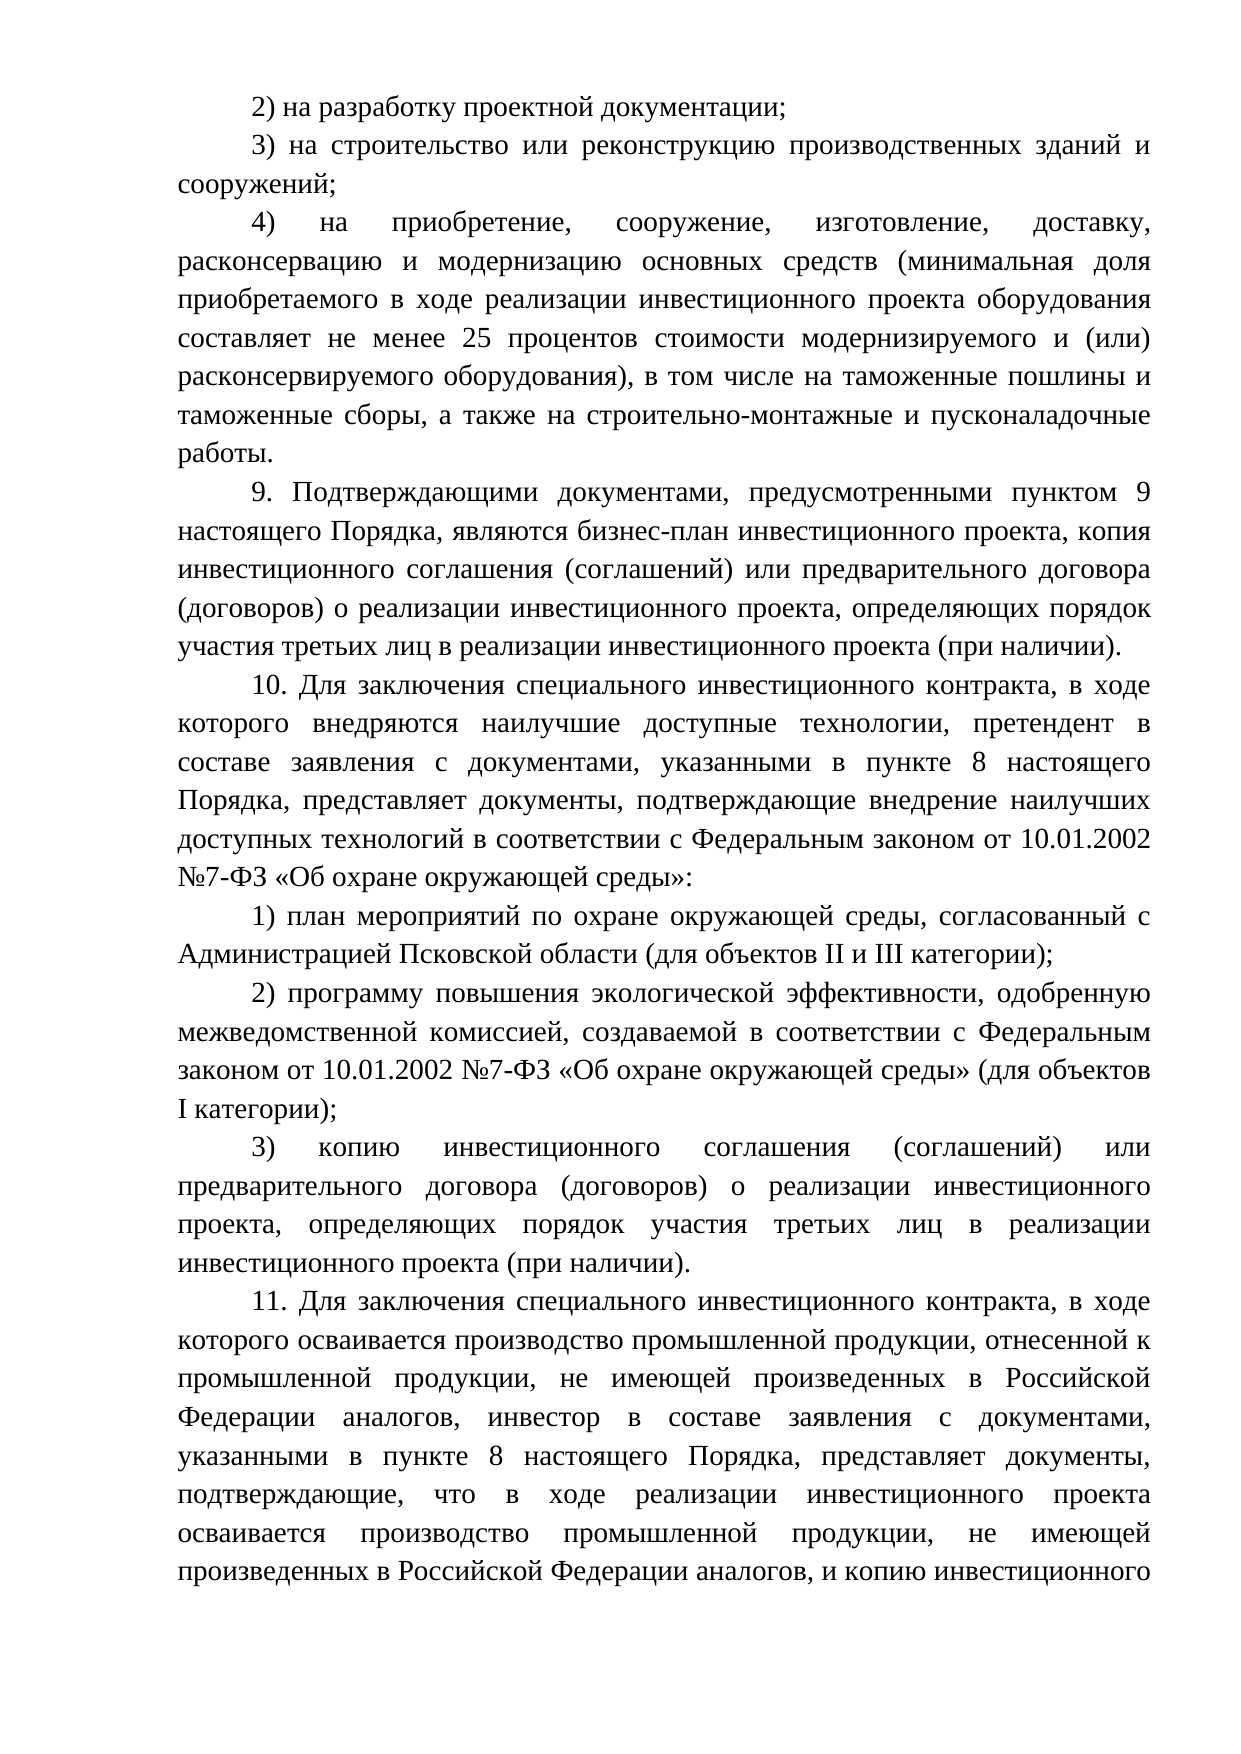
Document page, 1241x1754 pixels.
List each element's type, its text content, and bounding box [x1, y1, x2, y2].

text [177, 1283, 1152, 1587]
text 2) программу повышения экологической эффективности, одобренную межведомственной комиссией, создаваемой в соответствии с Федеральным законом от 10.01.2002 №7-ФЗ «Об охране окружающей среды» (для объектов I категории); [177, 975, 1152, 1124]
text 9. Подтверждающими документами, предусмотренными пунктом 9 настоящего Порядка, являются бизнес-план инвестиционного проекта, копия инвестиционного соглашения (соглашений) или предварительного договора (договоров) о реализации инвестиционного проекта, определяющих порядок участия третьих лиц в реализации инвестиционного проекта (при наличии). [177, 474, 1152, 662]
text 1) план мероприятий по охране окружающей среды, согласованный с Администрацией Псковской области (для объектов II и III категории); [177, 898, 1152, 970]
text 3) копию инвестиционного соглашения (соглашений) или предварительного договора (договоров) о реализации инвестиционного проекта, определяющих порядок участия третьих лиц в реализации инвестиционного проекта (при наличии). [177, 1129, 1152, 1278]
text 3) на строительство или реконструкцию производственных зданий и сооружений; [177, 127, 1152, 199]
text 2) на разработку проектной документации; [177, 89, 1152, 122]
text 4) на приобретение, сооружение, изготовление, доставку, расконсервацию и модернизацию основных средств (минимальная доля приобретаемого в ходе реализации инвестиционного проекта оборудования составляет не менее 25 процентов стоимости модернизируемого и (или) расконсервируемого оборудования), в том числе на таможенные пошлины и таможенные сборы, а также на строительно-монтажные и пусконаладочные работы. [177, 204, 1152, 469]
text 10. Для заключения специального инвестиционного контракта, в ходе которого внедряются наилучшие доступные технологии, претендент в составе заявления с документами, указанными в пункте 8 настоящего Порядка, представляет документы, подтверждающие внедрение наилучших доступных технологий в соответствии с Федеральным законом от 10.01.2002 №7-ФЗ «Об охране окружающей среды»: [177, 667, 1152, 893]
